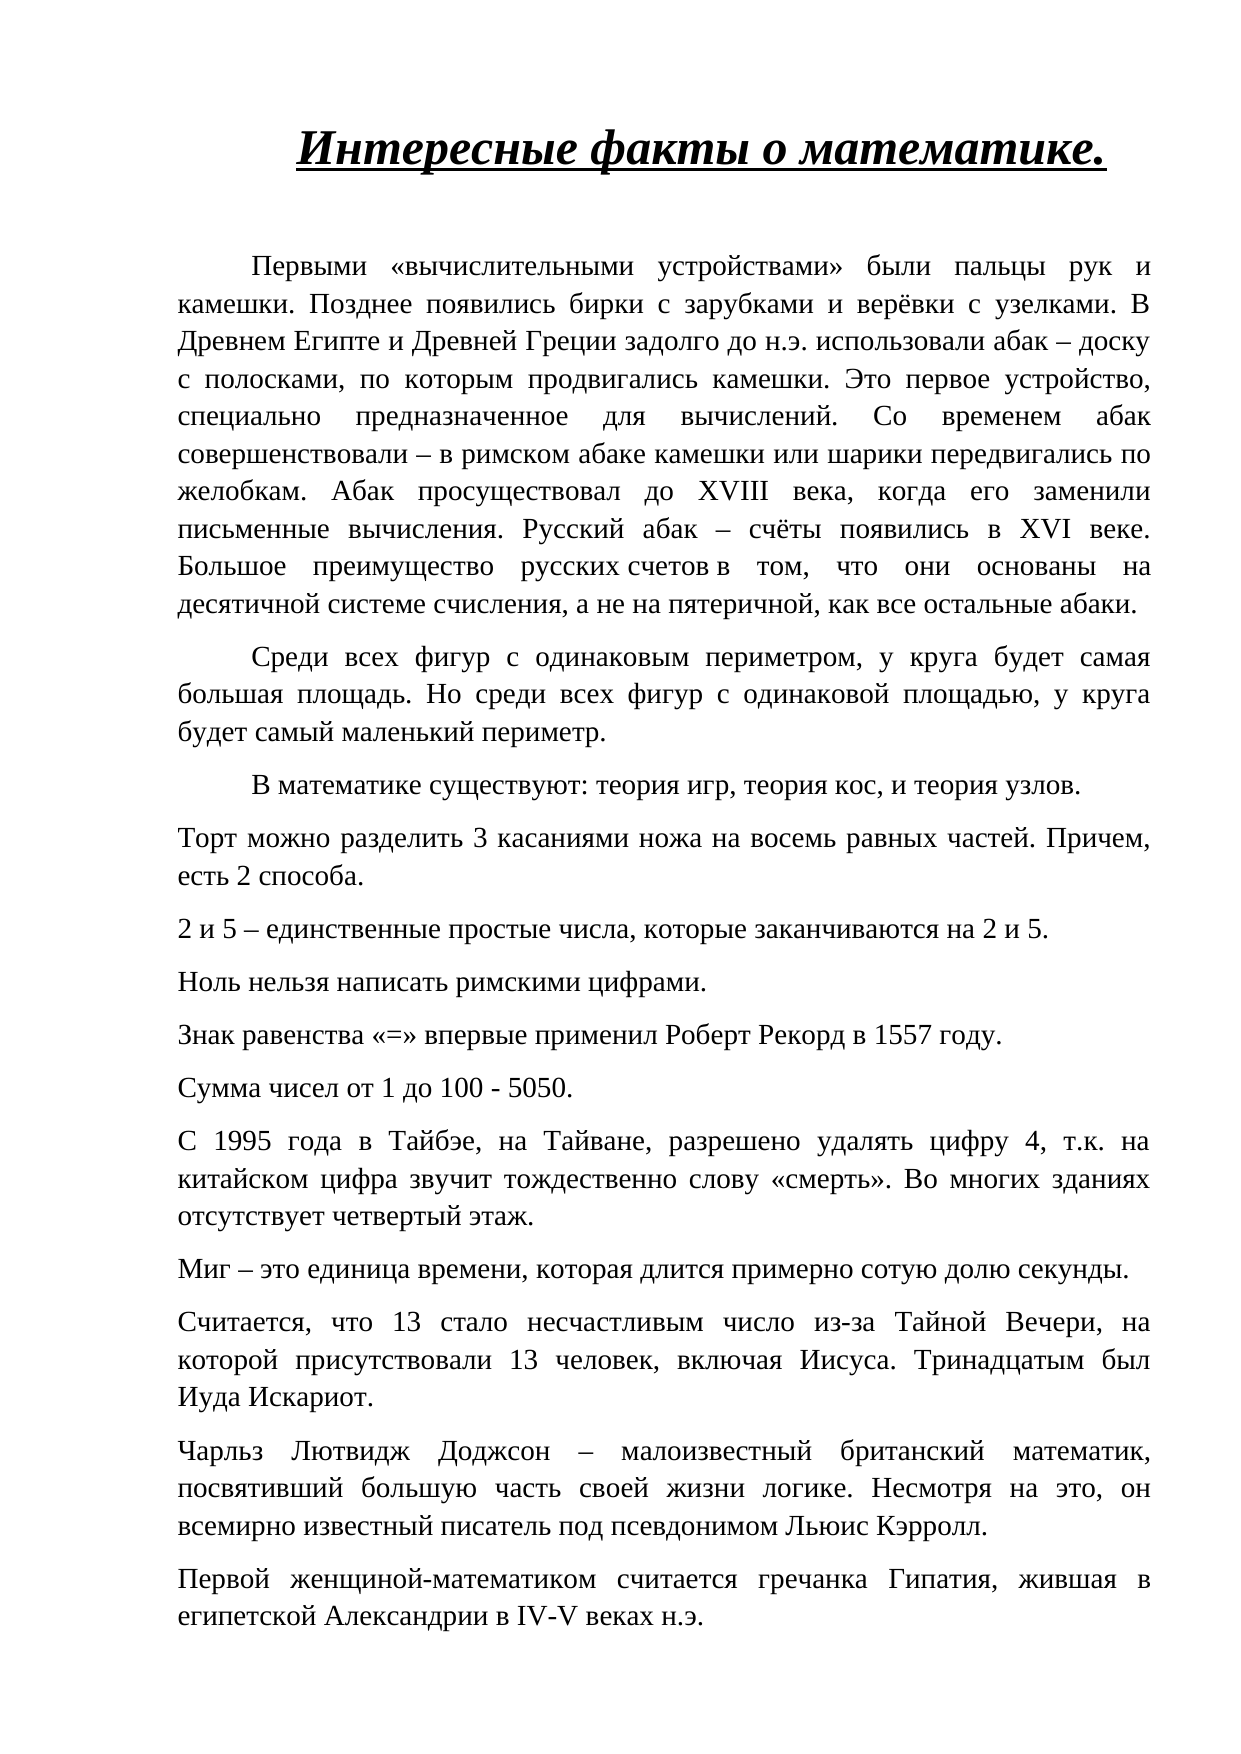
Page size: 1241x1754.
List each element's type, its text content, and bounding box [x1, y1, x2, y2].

text С 1995 года в Тайбэе, на Тайване, разрешено удалять цифру 4, т.к. на китайском цифра звучит тождественно слову «смерть». Во многих зданиях отсутствует четвертый этаж. [177, 1119, 1152, 1232]
text Первыми «вычислительными устройствами» были пальцы рук и камешки. Позднее появились бирки с зарубками и верёвки с узелками. В Древнем Египте и Древней Греции задолго до н.э. использовали абак – доску с полосками, по которым продвигались камешки. Это первое устройство, специально предназначенное для вычислений. Со временем абак совершенствовали – в римском абаке камешки или шарики передвигались по желобкам. Абак просуществовал до XVIII века, когда его заменили письменные вычисления. Русский абак – счёты появились в XVI веке. Большое преимущество русских счетов в том, что они основаны на десятичной системе счисления, а не на пятеричной, как все остальные абаки. [177, 244, 1152, 619]
text Знак равенства «=» впервые применил Роберт Рекорд в 1557 году. [177, 1013, 1152, 1051]
text Миг – это единица времени, которая длится примерно сотую долю секунды. [177, 1247, 1152, 1285]
text Сумма чисел от 1 до 100 - 5050. [177, 1066, 1152, 1104]
text В математике существуют: теория игр, теория кос, и теория узлов. [177, 763, 1152, 801]
text 2 и 5 – единственные простые числа, которые заканчиваются на 2 и 5. [177, 907, 1152, 944]
text Среди всех фигур с одинаковым периметром, у круга будет самая большая площадь. Но среди всех фигур с одинаковой площадью, у круга будет самый маленький периметр. [177, 635, 1152, 747]
text Интересные факты о математике. [177, 118, 1152, 176]
text Торт можно разделить 3 касаниями ножа на восемь равных частей. Причем, есть 2 способа. [177, 816, 1152, 891]
text Чарльз Лютвидж Доджсон – малоизвестный британский математик, посвятивший большую часть своей жизни логике. Несмотря на это, он всемирно известный писатель под псевдонимом Льюис Кэрролл. [177, 1429, 1152, 1541]
text Ноль нельзя написать римскими цифрами. [177, 960, 1152, 997]
text Считается, что 13 стало несчастливым число из-за Тайной Вечери, на которой присутствовали 13 человек, включая Иисуса. Тринадцатым был Иуда Искариот. [177, 1301, 1152, 1413]
text Первой женщиной-математиком считается гречанка Гипатия, жившая в египетской Александрии в IV-V веках н.э. [177, 1557, 1152, 1632]
